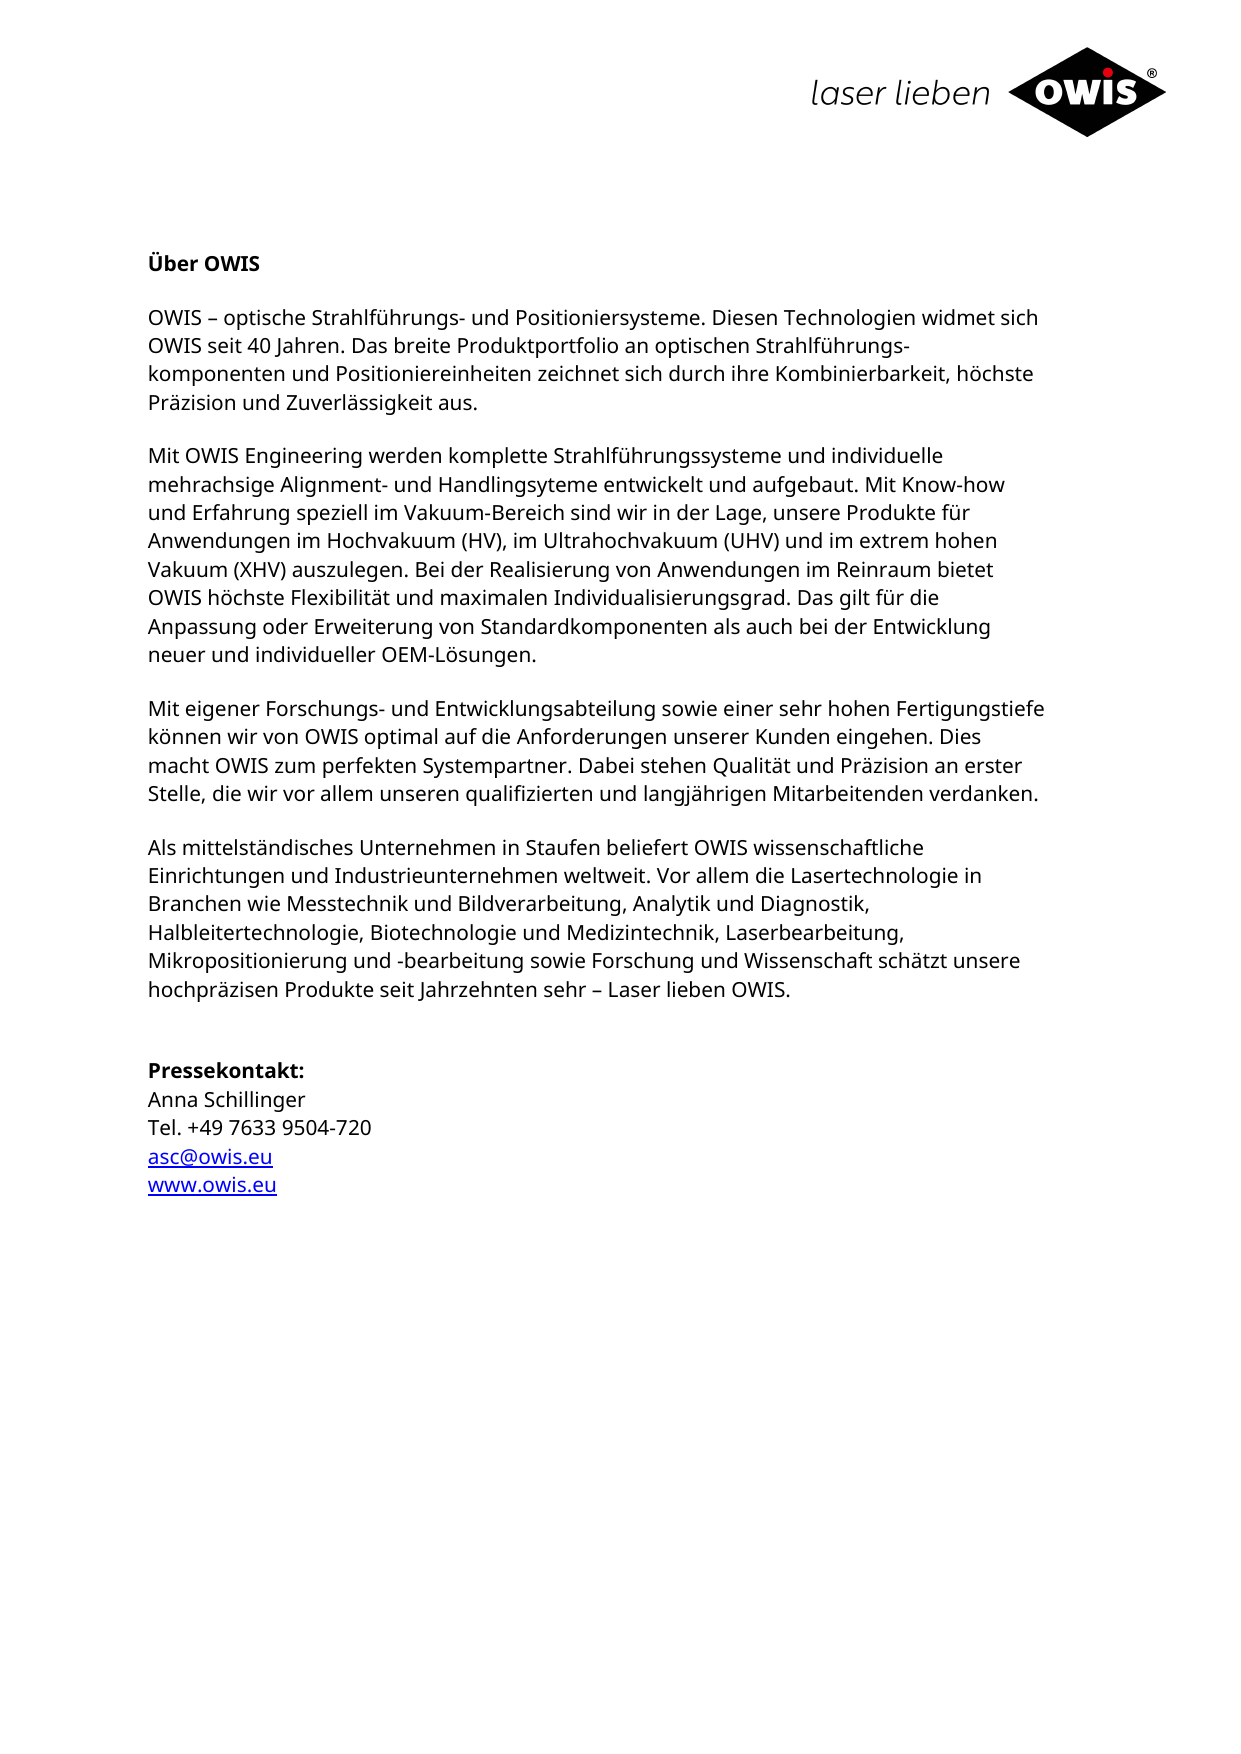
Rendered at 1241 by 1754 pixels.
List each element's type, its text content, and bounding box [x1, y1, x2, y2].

text OWIS – optische Strahlführungs- und Positioniersysteme. Diesen Technologien widmet sich OWIS seit 40 Jahren. Das breite Produktportfolio an optischen Strahlführungs-komponenten und Positioniereinheiten zeichnet sich durch ihre Kombinierbarkeit, höchste Präzision und Zuverlässigkeit aus. [148, 303, 1048, 416]
picture [812, 46, 1167, 138]
text Über OWIS [148, 249, 1048, 278]
text Mit OWIS Engineering werden komplette Strahlführungssysteme und individuelle mehrachsige Alignment- und Handlingsyteme entwickelt und aufgebaut. Mit Know-how und Erfahrung speziell im Vakuum-Bereich sind wir in der Lage, unsere Produkte für Anwendungen im Hochvakuum (HV), im Ultrahochvakuum (UHV) und im extrem hohen Vakuum (XHV) auszulegen. Bei der Realisierung von Anwendungen im Reinraum bietet OWIS höchste Flexibilität und maximalen Individualisierungsgrad. Das gilt für die Anpassung oder Erweiterung von Standardkomponenten als auch bei der Entwicklung neuer und individueller OEM-Lösungen. [148, 441, 1048, 669]
text Pressekontakt: Anna Schillinger Tel. +49 7633 9504-720 asc@owis.eu www.owis.eu [148, 1057, 1048, 1199]
text Mit eigener Forschungs- und Entwicklungsabteilung sowie einer sehr hohen Fertigungstiefe können wir von OWIS optimal auf die Anforderungen unserer Kunden eingehen. Dies macht OWIS zum perfekten Systempartner. Dabei stehen Qualität und Präzision an erster Stelle, die wir vor allem unseren qualifizierten und langjährigen Mitarbeitenden verdanken. [148, 694, 1048, 808]
text Als mittelständisches Unternehmen in Staufen beliefert OWIS wissenschaftliche Einrichtungen und Industrieunternehmen weltweit. Vor allem die Lasertechnologie in Branchen wie Messtechnik und Bildverarbeitung, Analytik und Diagnostik, Halbleitertechnologie, Biotechnologie und Medizintechnik, Laserbearbeitung, Mikropositionierung und -bearbeitung sowie Forschung und Wissenschaft schätzt unsere hochpräzisen Produkte seit Jahrzehnten sehr – Laser lieben OWIS. [148, 833, 1048, 1003]
